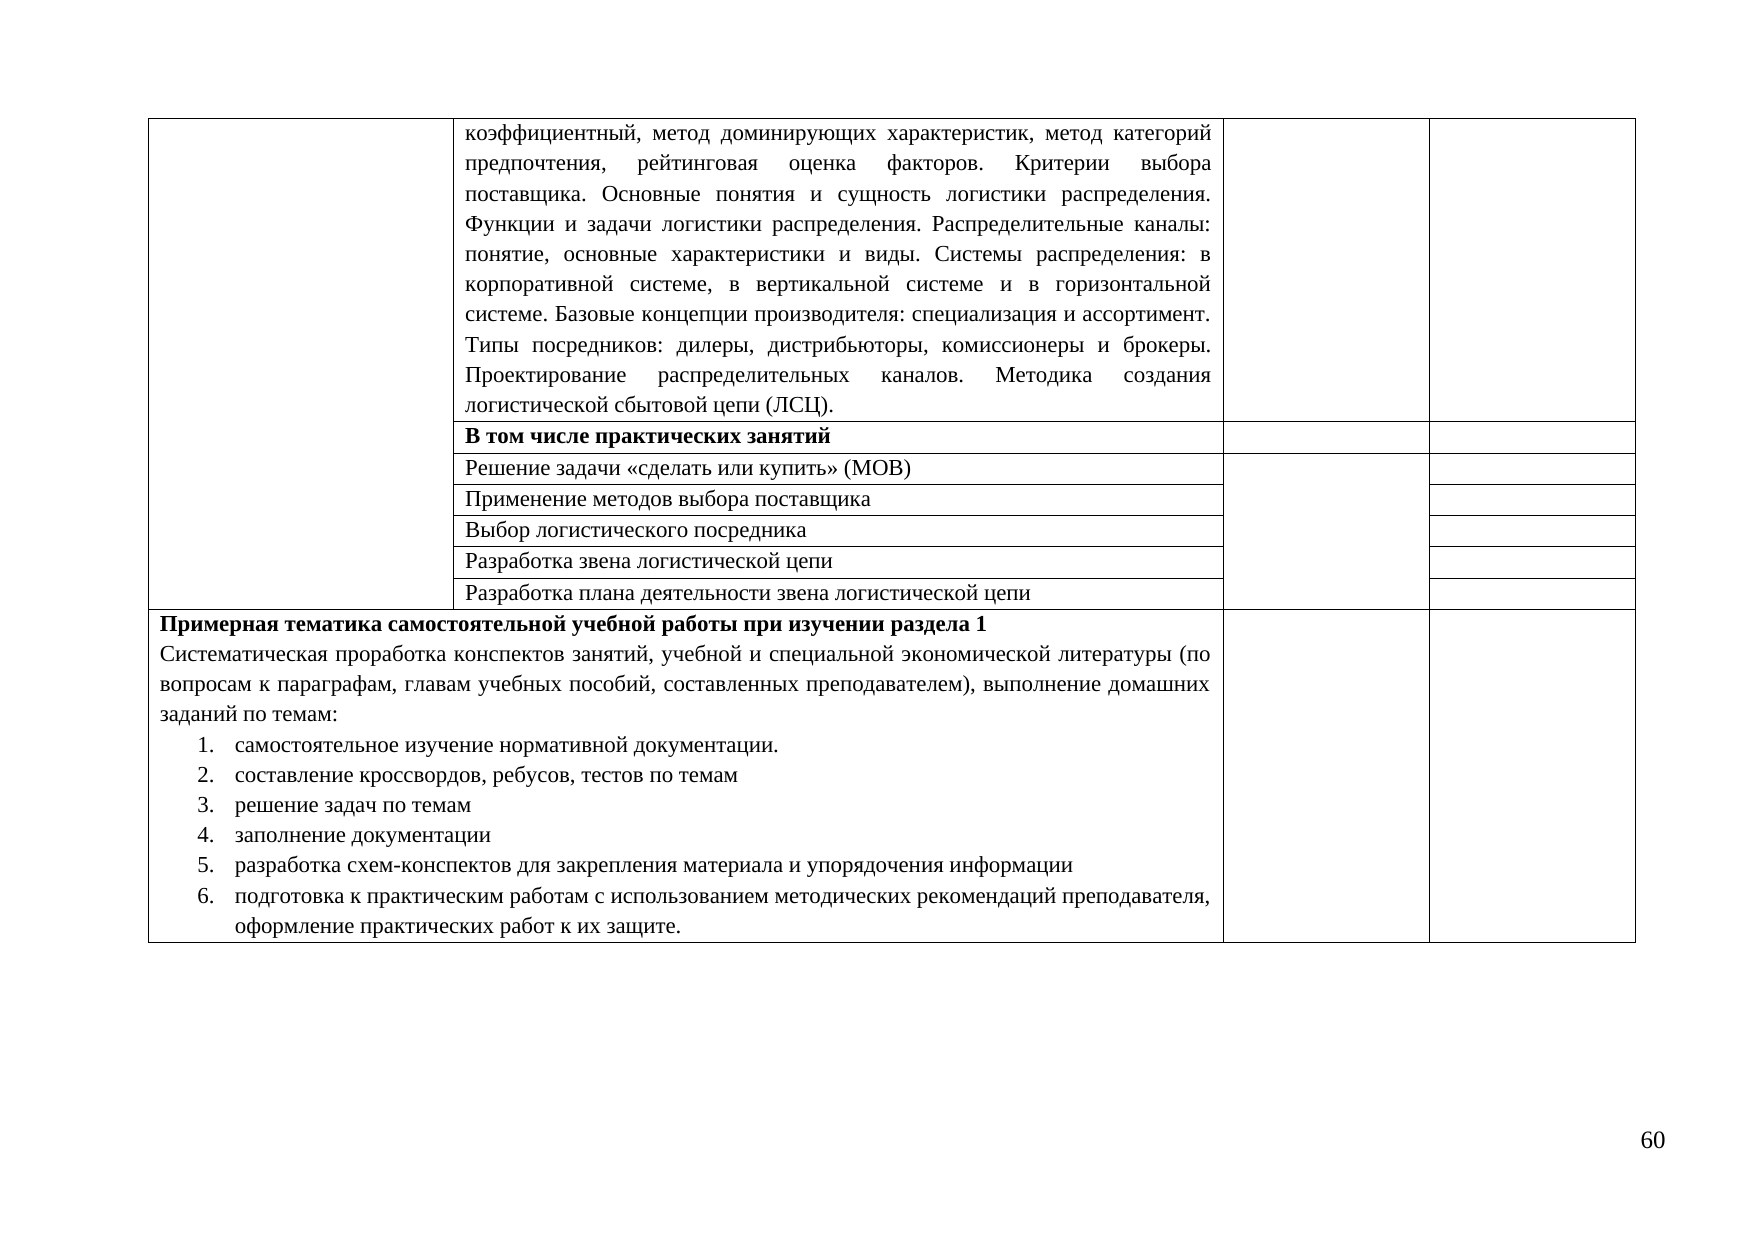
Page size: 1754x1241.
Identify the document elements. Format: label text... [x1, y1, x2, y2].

table_cell [1224, 610, 1429, 942]
table_cell [1224, 422, 1429, 452]
table_cell Выбор логистического посредника [454, 516, 1223, 546]
table_cell [1430, 610, 1635, 942]
table_cell Примерная тематика самостоятельной учебной работы при изучении раздела 1 Систематическая проработка конспектов занятий, учебной и специальной экономической литературы (по вопросам к параграфам, главам учебных пособий, составленных преподавателем), выполнение домашних заданий по темам: самостоятельное изучение нормативной документации. составление кроссвордов, ребусов, тестов по темам решение задач по темам заполнение документации разработка схем-конспектов для закрепления материала и упорядочения информации подготовка к практическим работам с использованием методических рекомендаций преподавателя, оформление практических работ к их защите. [149, 610, 1223, 942]
table_cell В том числе практических занятий [454, 422, 1223, 452]
table_cell Применение методов выбора поставщика [454, 485, 1223, 515]
table_cell [1430, 119, 1635, 421]
table_cell Решение задачи «сделать или купить» (МОВ) [454, 454, 1223, 484]
table_cell [1430, 579, 1635, 609]
table_cell Разработка плана деятельности звена логистической цепи [454, 579, 1223, 609]
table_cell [454, 119, 1223, 421]
table_cell Разработка звена логистической цепи [454, 547, 1223, 577]
table_cell [1430, 485, 1635, 515]
table_cell [1224, 119, 1429, 421]
table_cell [1430, 422, 1635, 452]
table_cell [1430, 454, 1635, 484]
table_cell [1224, 454, 1429, 609]
table_cell [1430, 547, 1635, 577]
table_cell [1430, 516, 1635, 546]
